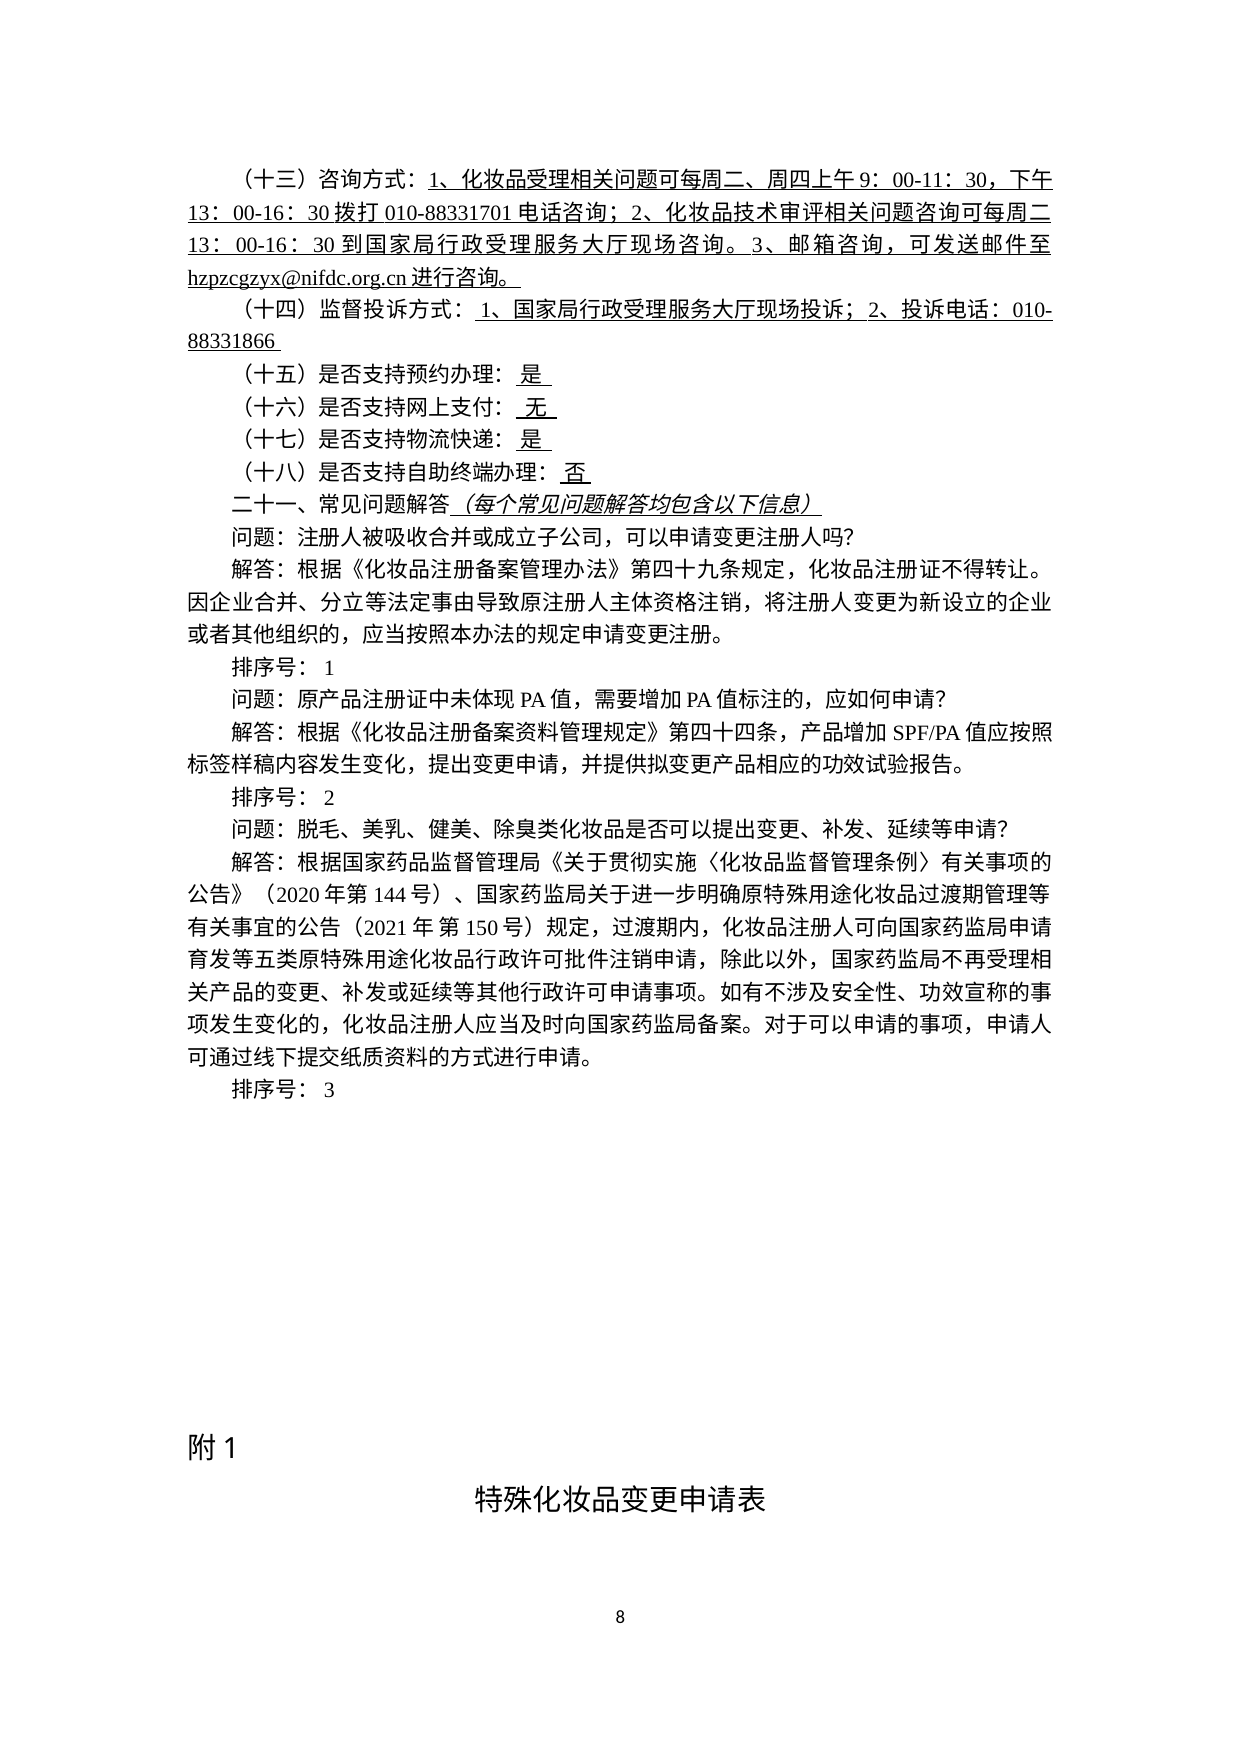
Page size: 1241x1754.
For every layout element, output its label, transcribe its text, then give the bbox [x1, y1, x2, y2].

text 特殊化妆品变更申请表 [187, 1469, 1053, 1521]
text （十三）咨询方式：1、化妆品受理相关问题可每周二、周四上午9：00-11：30，下午13：00-16：30拨打010-88331701电话咨询；2、化妆品技术审评相关问题咨询可每周二13：00-16：30到国家局行政受理服务大厅现场咨询。3、邮箱咨询，可发送邮件至hzpzcgzyx@nifdc.org.cn进行咨询。 [187, 162, 1053, 292]
text 二十一、常见问题解答（每个常见问题解答均包含以下信息） [187, 487, 1053, 519]
text （十五）是否支持预约办理： 是 [187, 357, 1053, 389]
text 问题：脱毛、美乳、健美、除臭类化妆品是否可以提出变更、补发、延续等申请？ [187, 812, 1053, 844]
text 排序号： 2 [187, 779, 1053, 812]
text 排序号： 3 [187, 1072, 1053, 1104]
text （十八）是否支持自助终端办理： 否 [187, 454, 1053, 487]
text （十七）是否支持物流快递： 是 [187, 422, 1053, 454]
text 问题：注册人被吸收合并或成立子公司，可以申请变更注册人吗？ [187, 519, 1053, 552]
text 解答：根据《化妆品注册备案管理办法》第四十九条规定，化妆品注册证不得转让。因企业合并、分立等法定事由导致原注册人主体资格注销，将注册人变更为新设立的企业或者其他组织的，应当按照本办法的规定申请变更注册。 [187, 552, 1053, 649]
text 排序号： 1 [187, 649, 1053, 682]
text 解答：根据《化妆品注册备案资料管理规定》第四十四条，产品增加SPF/PA值应按照标签样稿内容发生变化，提出变更申请，并提供拟变更产品相应的功效试验报告。 [187, 714, 1053, 779]
text 问题：原产品注册证中未体现PA值，需要增加PA值标注的，应如何申请？ [187, 682, 1053, 714]
text 附1 [187, 1417, 1053, 1469]
text （十四）监督投诉方式： 1、国家局行政受理服务大厅现场投诉；2、投诉电话：010-88331866 [187, 292, 1053, 357]
text 解答：根据国家药品监督管理局《关于贯彻实施〈化妆品监督管理条例〉有关事项的公告》（2020年第144号）、国家药监局关于进一步明确原特殊用途化妆品过渡期管理等有关事宜的公告（2021年 第150号）规定，过渡期内，化妆品注册人可向国家药监局申请育发等五类原特殊用途化妆品行政许可批件注销申请，除此以外，国家药监局不再受理相关产品的变更、补发或延续等其他行政许可申请事项。如有不涉及安全性、功效宣称的事项发生变化的，化妆品注册人应当及时向国家药监局备案。对于可以申请的事项，申请人可通过线下提交纸质资料的方式进行申请。 [187, 844, 1053, 1072]
text （十六）是否支持网上支付： 无 [187, 389, 1053, 422]
